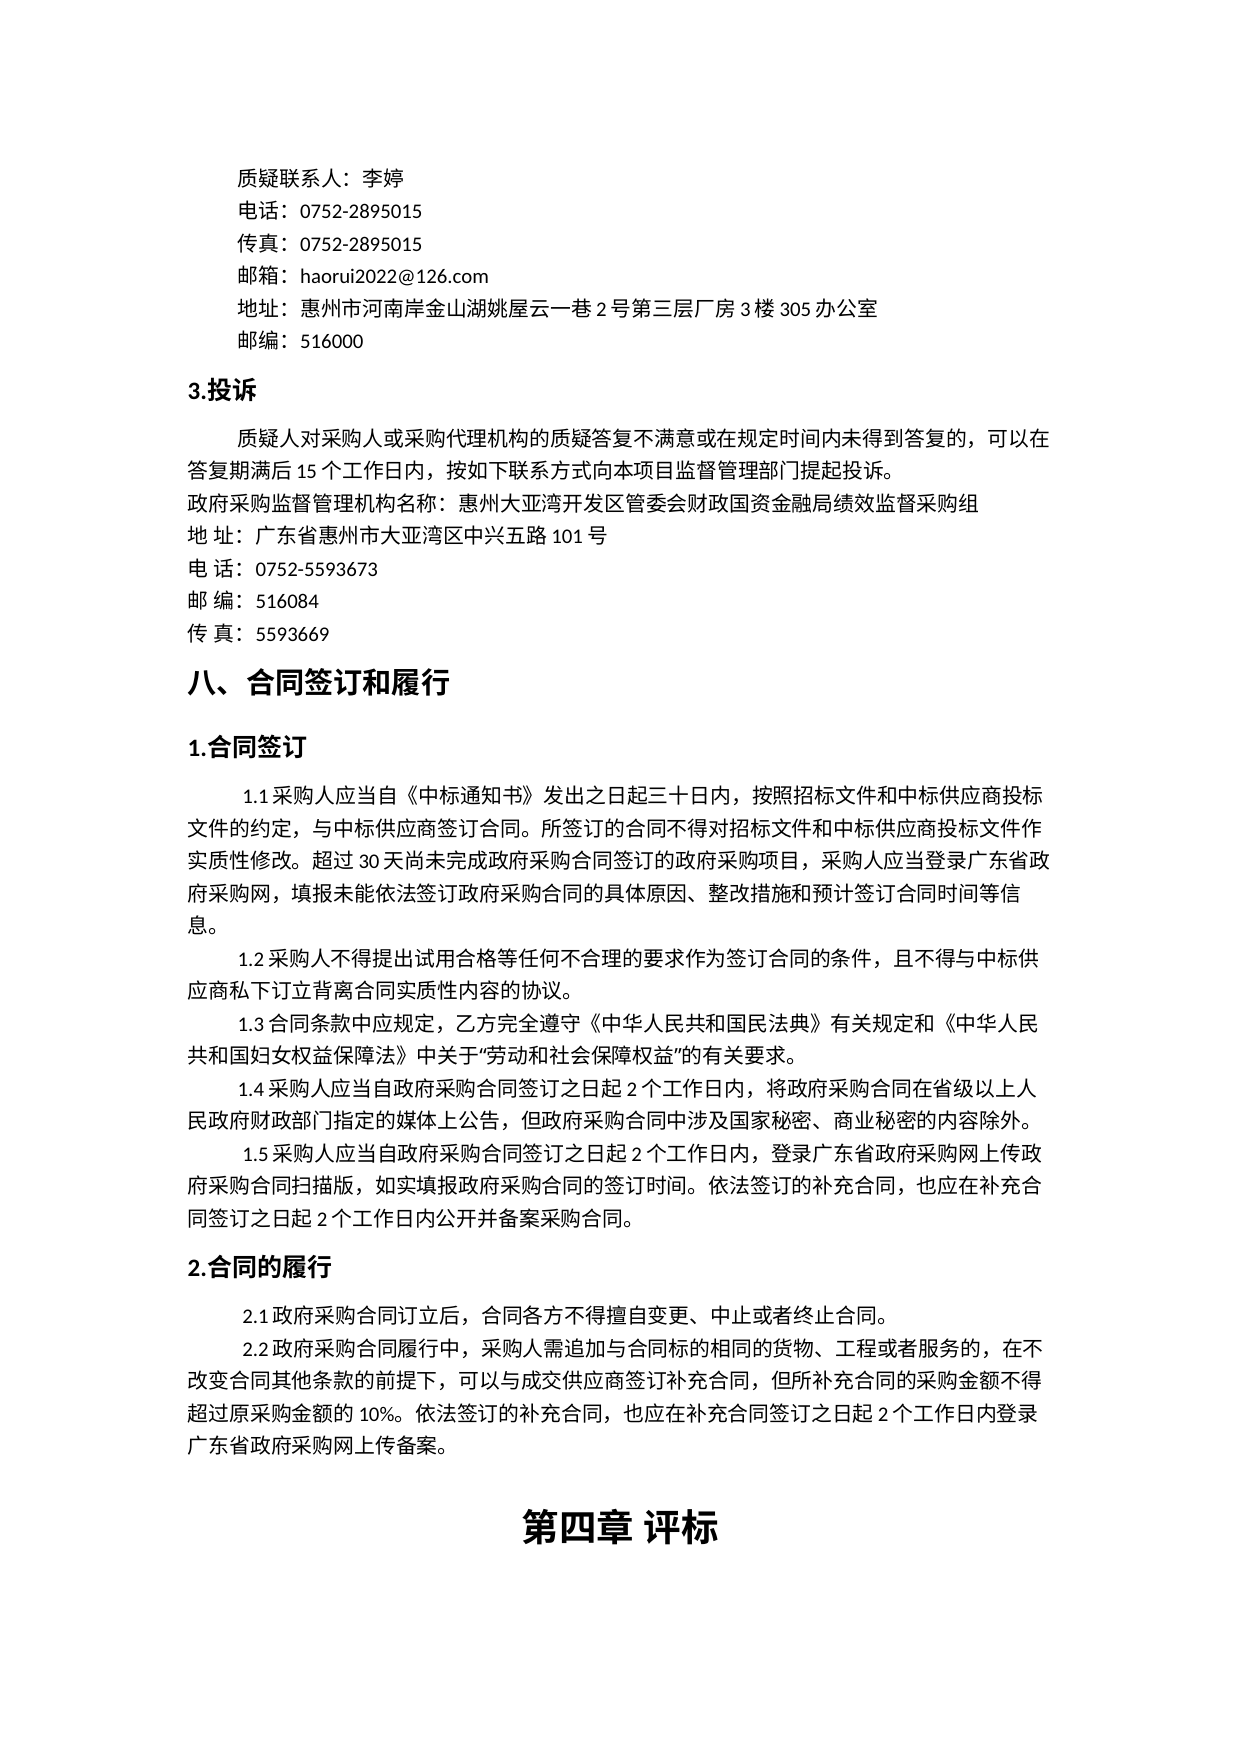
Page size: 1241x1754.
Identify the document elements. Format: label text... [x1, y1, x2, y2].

text 传 真：5593669 [187, 617, 1053, 649]
text 质疑人对采购人或采购代理机构的质疑答复不满意或在规定时间内未得到答复的，可以在答复期满后15个工作日内，按如下联系方式向本项目监督管理部门提起投诉。 [187, 422, 1053, 487]
text 2.1政府采购合同订立后，合同各方不得擅自变更、中止或者终止合同。 [187, 1299, 1053, 1332]
text 地址：惠州市河南岸金山湖姚屋云一巷2号第三层厂房3楼305办公室 [187, 292, 1053, 324]
text 3.投诉 [187, 357, 1053, 422]
text 传真：0752-2895015 [187, 227, 1053, 259]
text 1.1采购人应当自《中标通知书》发出之日起三十日内，按照招标文件和中标供应商投标文件的约定，与中标供应商签订合同。所签订的合同不得对招标文件和中标供应商投标文件作实质性修改。超过30天尚未完成政府采购合同签订的政府采购项目，采购人应当登录广东省政府采购网，填报未能依法签订政府采购合同的具体原因、整改措施和预计签订合同时间等信息。 [187, 779, 1053, 942]
text 1.5采购人应当自政府采购合同签订之日起2个工作日内，登录广东省政府采购网上传政府采购合同扫描版，如实填报政府采购合同的签订时间。依法签订的补充合同，也应在补充合同签订之日起2个工作日内公开并备案采购合同。 [187, 1137, 1053, 1234]
text 2.合同的履行 [187, 1234, 1053, 1299]
text 2.2政府采购合同履行中，采购人需追加与合同标的相同的货物、工程或者服务的，在不改变合同其他条款的前提下，可以与成交供应商签订补充合同，但所补充合同的采购金额不得超过原采购金额的10%。依法签订的补充合同，也应在补充合同签订之日起2个工作日内登录广东省政府采购网上传备案。 [187, 1332, 1053, 1462]
text 1.2采购人不得提出试用合格等任何不合理的要求作为签订合同的条件，且不得与中标供应商私下订立背离合同实质性内容的协议。 [187, 942, 1053, 1007]
text 八、合同签订和履行 [187, 649, 1053, 714]
text 1.合同签订 [187, 714, 1053, 779]
text 邮 编：516084 [187, 584, 1053, 617]
text 1.4采购人应当自政府采购合同签订之日起2个工作日内，将政府采购合同在省级以上人民政府财政部门指定的媒体上公告，但政府采购合同中涉及国家秘密、商业秘密的内容除外。 [187, 1072, 1053, 1137]
text 邮箱：haorui2022@126.com [187, 259, 1053, 292]
text 邮编：516000 [187, 324, 1053, 357]
text 1.3合同条款中应规定，乙方完全遵守《中华人民共和国民法典》有关规定和《中华人民共和国妇女权益保障法》中关于“劳动和社会保障权益”的有关要求。 [187, 1007, 1053, 1072]
text 电 话：0752-5593673 [187, 552, 1053, 584]
text 地 址：广东省惠州市大亚湾区中兴五路101号 [187, 519, 1053, 552]
text 第四章 评标 [187, 1494, 1053, 1559]
text 电话：0752-2895015 [187, 194, 1053, 227]
text 质疑联系人：李婷 [187, 162, 1053, 194]
text 政府采购监督管理机构名称：惠州大亚湾开发区管委会财政国资金融局绩效监督采购组 [187, 487, 1053, 519]
